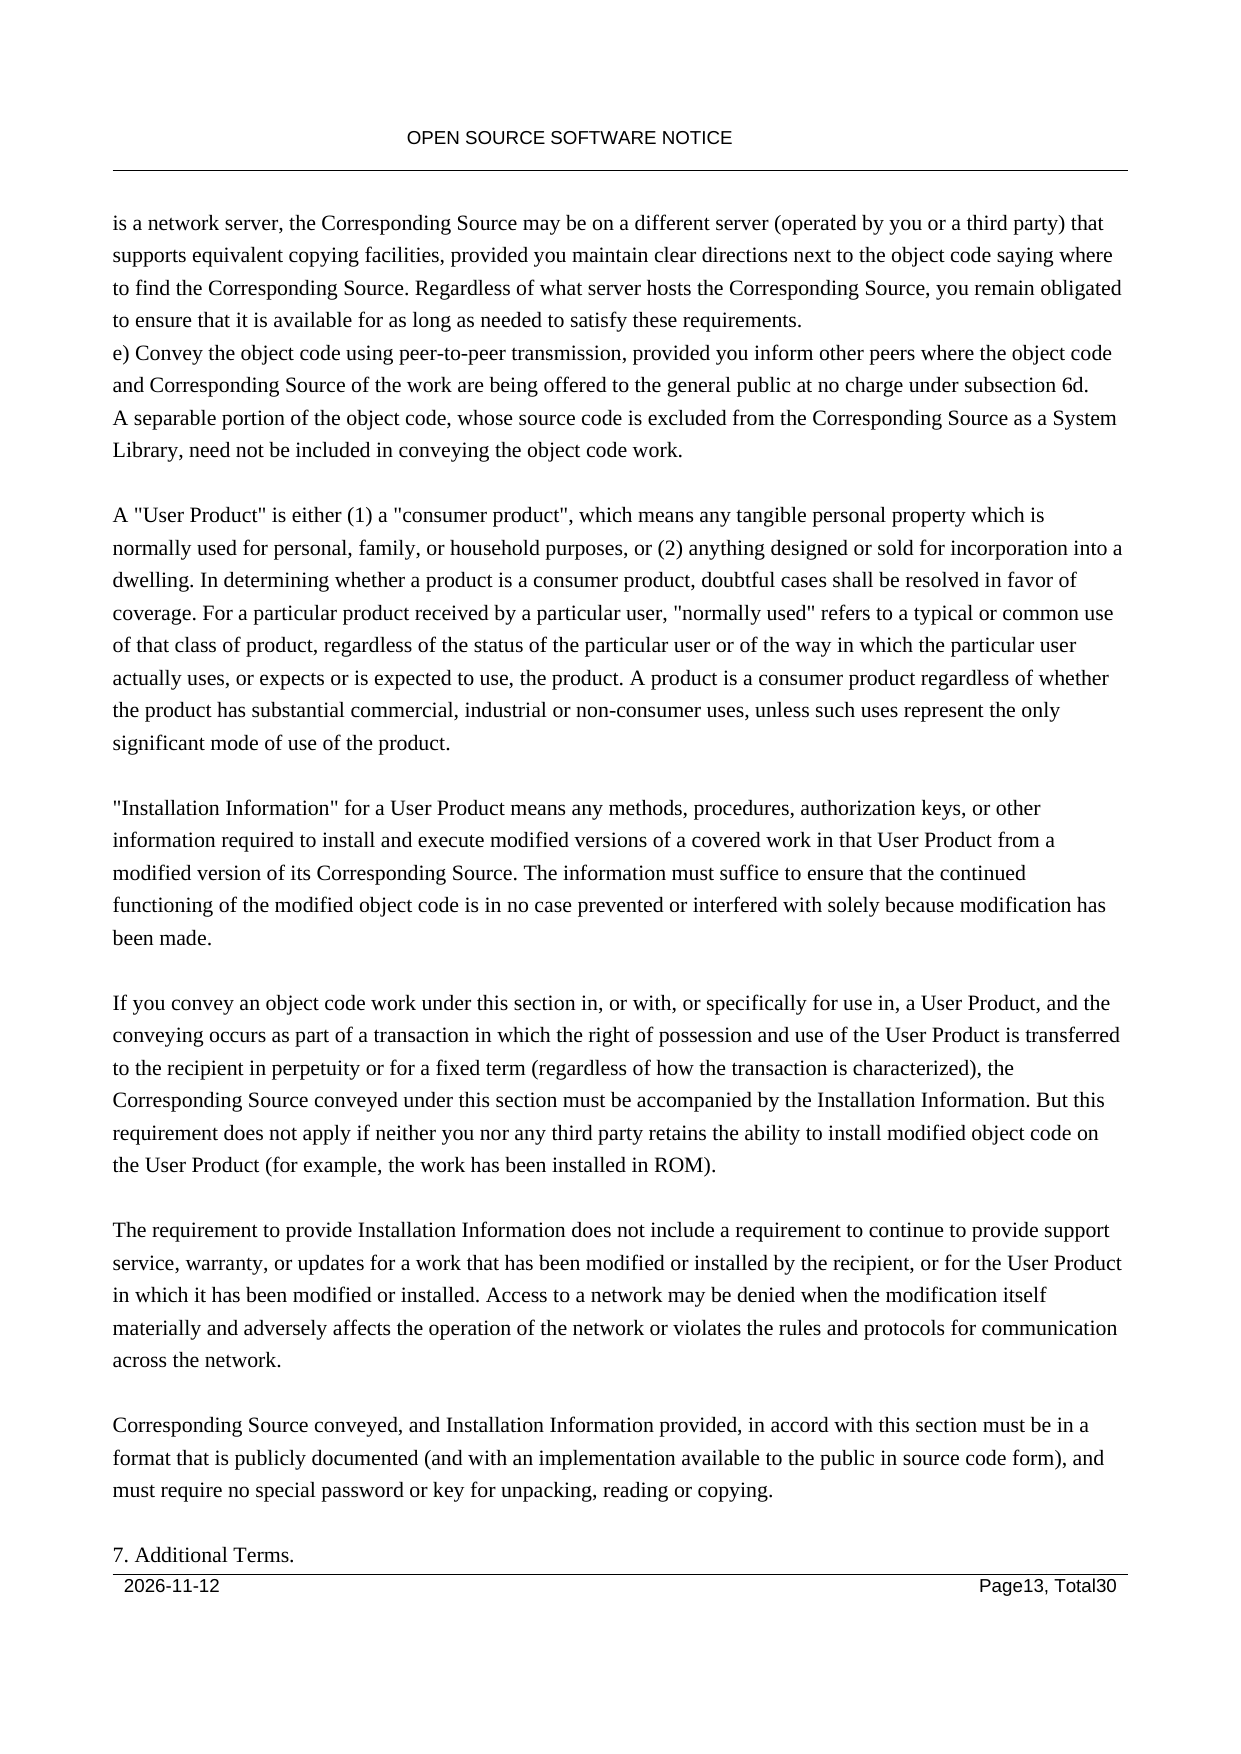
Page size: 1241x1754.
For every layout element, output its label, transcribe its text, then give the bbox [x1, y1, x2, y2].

text e) Convey the object code using peer-to-peer transmission, provided you inform other peers where the object code and Corresponding Source of the work are being offered to the general public at no charge under subsection 6d. [112, 336, 1128, 401]
text A separable portion of the object code, whose source code is excluded from the Corresponding Source as a System Library, need not be included in conveying the object code work. [112, 401, 1128, 466]
text The requirement to provide Installation Information does not include a requirement to continue to provide support service, warranty, or updates for a work that has been modified or installed by the recipient, or for the User Product in which it has been modified or installed. Access to a network may be denied when the modification itself materially and adversely affects the operation of the network or violates the rules and protocols for communication across the network. [112, 1214, 1128, 1376]
text A "User Product" is either (1) a "consumer product", which means any tangible personal property which is normally used for personal, family, or household purposes, or (2) anything designed or sold for incorporation into a dwelling. In determining whether a product is a consumer product, doubtful cases shall be resolved in favor of coverage. For a particular product received by a particular user, "normally used" refers to a typical or common use of that class of product, regardless of the status of the particular user or of the way in which the particular user actually uses, or expects or is expected to use, the product. A product is a consumer product regardless of whether the product has substantial commercial, industrial or non-consumer uses, unless such uses represent the only significant mode of use of the product. [112, 499, 1128, 759]
text 7. Additional Terms. [112, 1539, 1128, 1571]
text "Installation Information" for a User Product means any methods, procedures, authorization keys, or other information required to install and execute modified versions of a covered work in that User Product from a modified version of its Corresponding Source. The information must suffice to ensure that the continued functioning of the modified object code is in no case prevented or interfered with solely because modification has been made. [112, 791, 1128, 954]
text Corresponding Source conveyed, and Installation Information provided, in accord with this section must be in a format that is publicly documented (and with an implementation available to the public in source code form), and must require no special password or key for unpacking, reading or copying. [112, 1409, 1128, 1506]
text If you convey an object code work under this section in, or with, or specifically for use in, a User Product, and the conveying occurs as part of a transaction in which the right of possession and use of the User Product is transferred to the recipient in perpetuity or for a fixed term (regardless of how the transaction is characterized), the Corresponding Source conveyed under this section must be accompanied by the Installation Information. But this requirement does not apply if neither you nor any third party retains the ability to install modified object code on the User Product (for example, the work has been installed in ROM). [112, 986, 1128, 1181]
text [112, 206, 1128, 336]
